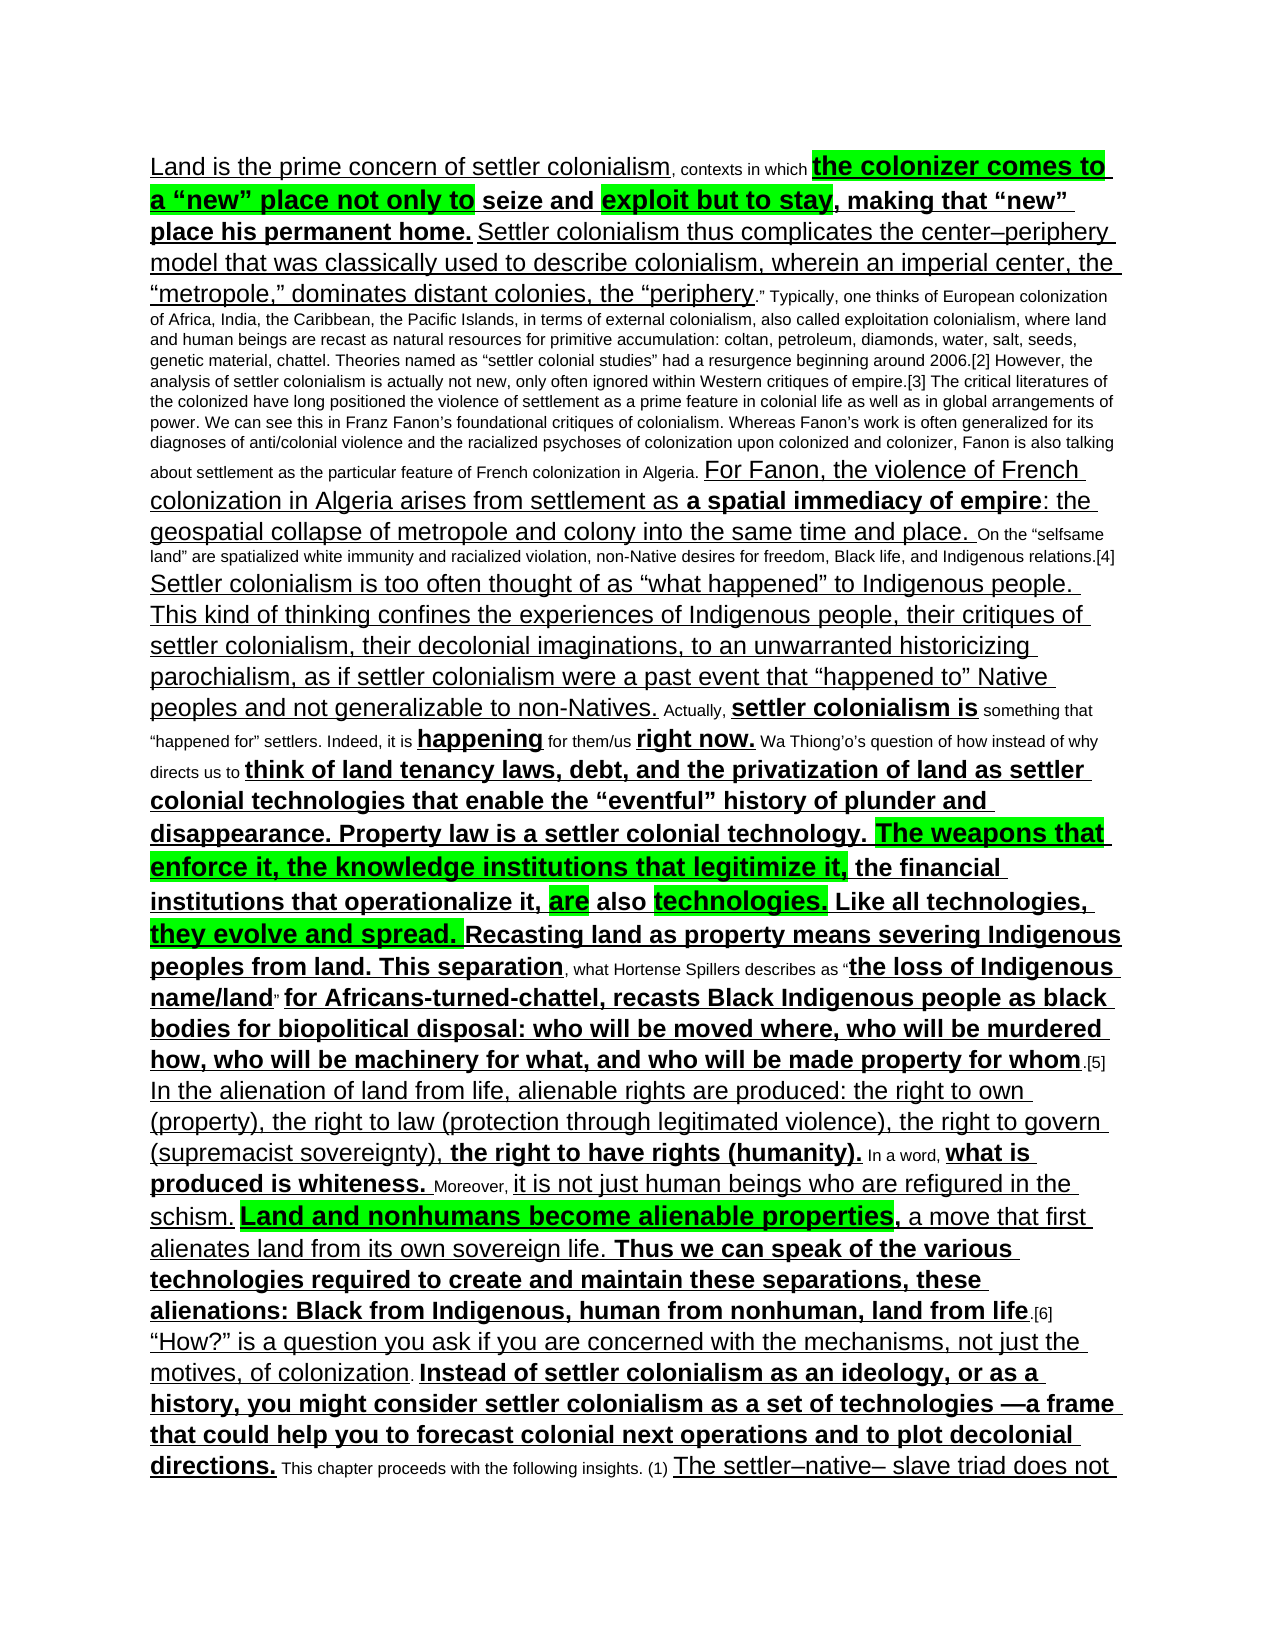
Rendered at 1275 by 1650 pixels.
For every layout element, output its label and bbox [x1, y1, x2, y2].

text [150, 150, 1125, 1480]
